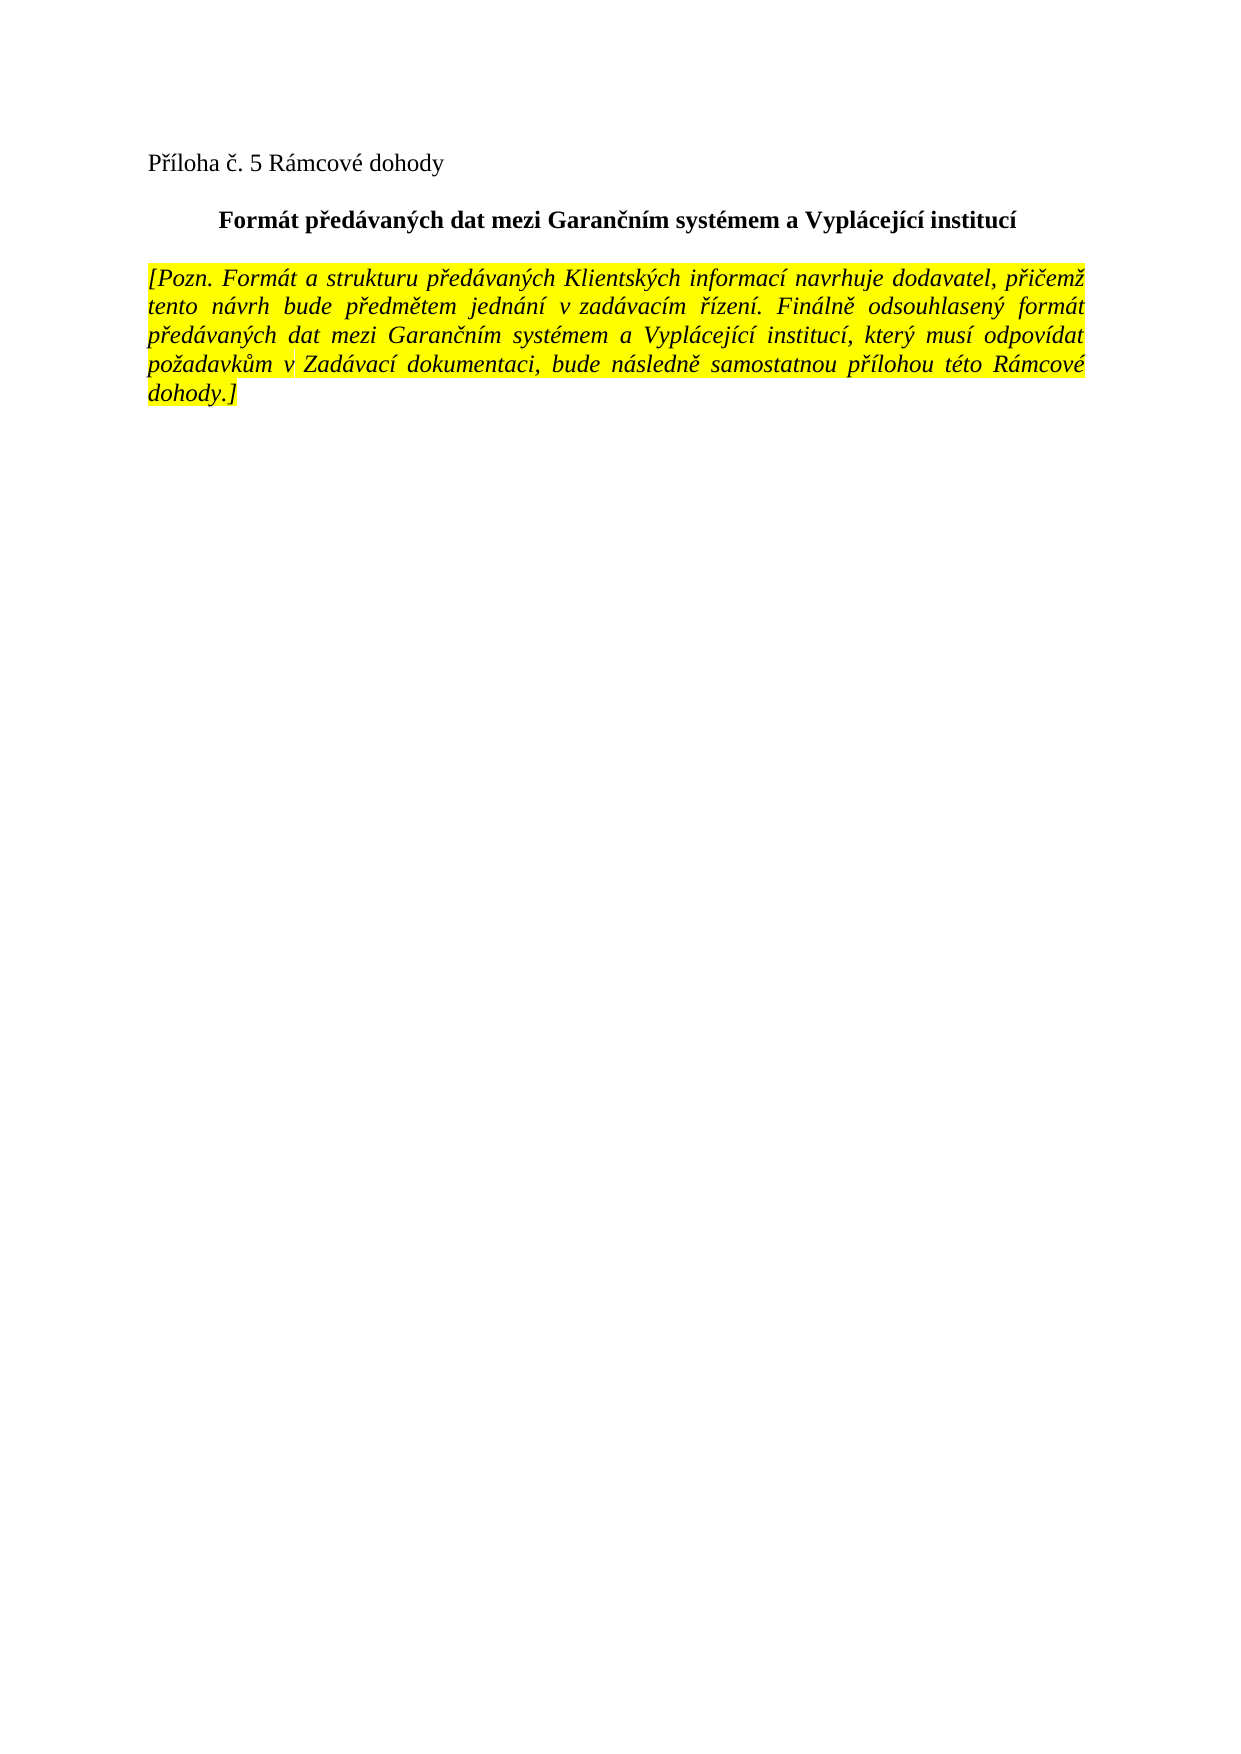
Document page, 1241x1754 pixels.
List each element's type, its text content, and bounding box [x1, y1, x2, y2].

text [Pozn. Formát a strukturu předávaných Klientských informací navrhuje dodavatel, přičemž tento návrh bude předmětem jednání v zadávacím řízení. Finálně odsouhlasený formát předávaných dat mezi Garančním systémem a Vyplácející institucí, který musí odpovídat požadavkům v Zadávací dokumentaci, bude následně samostatnou přílohou této Rámcové dohody.] [237, 263, 1088, 406]
text Příloha č. 5 Rámcové dohody [148, 148, 1088, 176]
text Formát předávaných dat mezi Garančním systémem a Vyplácející institucí [148, 205, 1088, 234]
